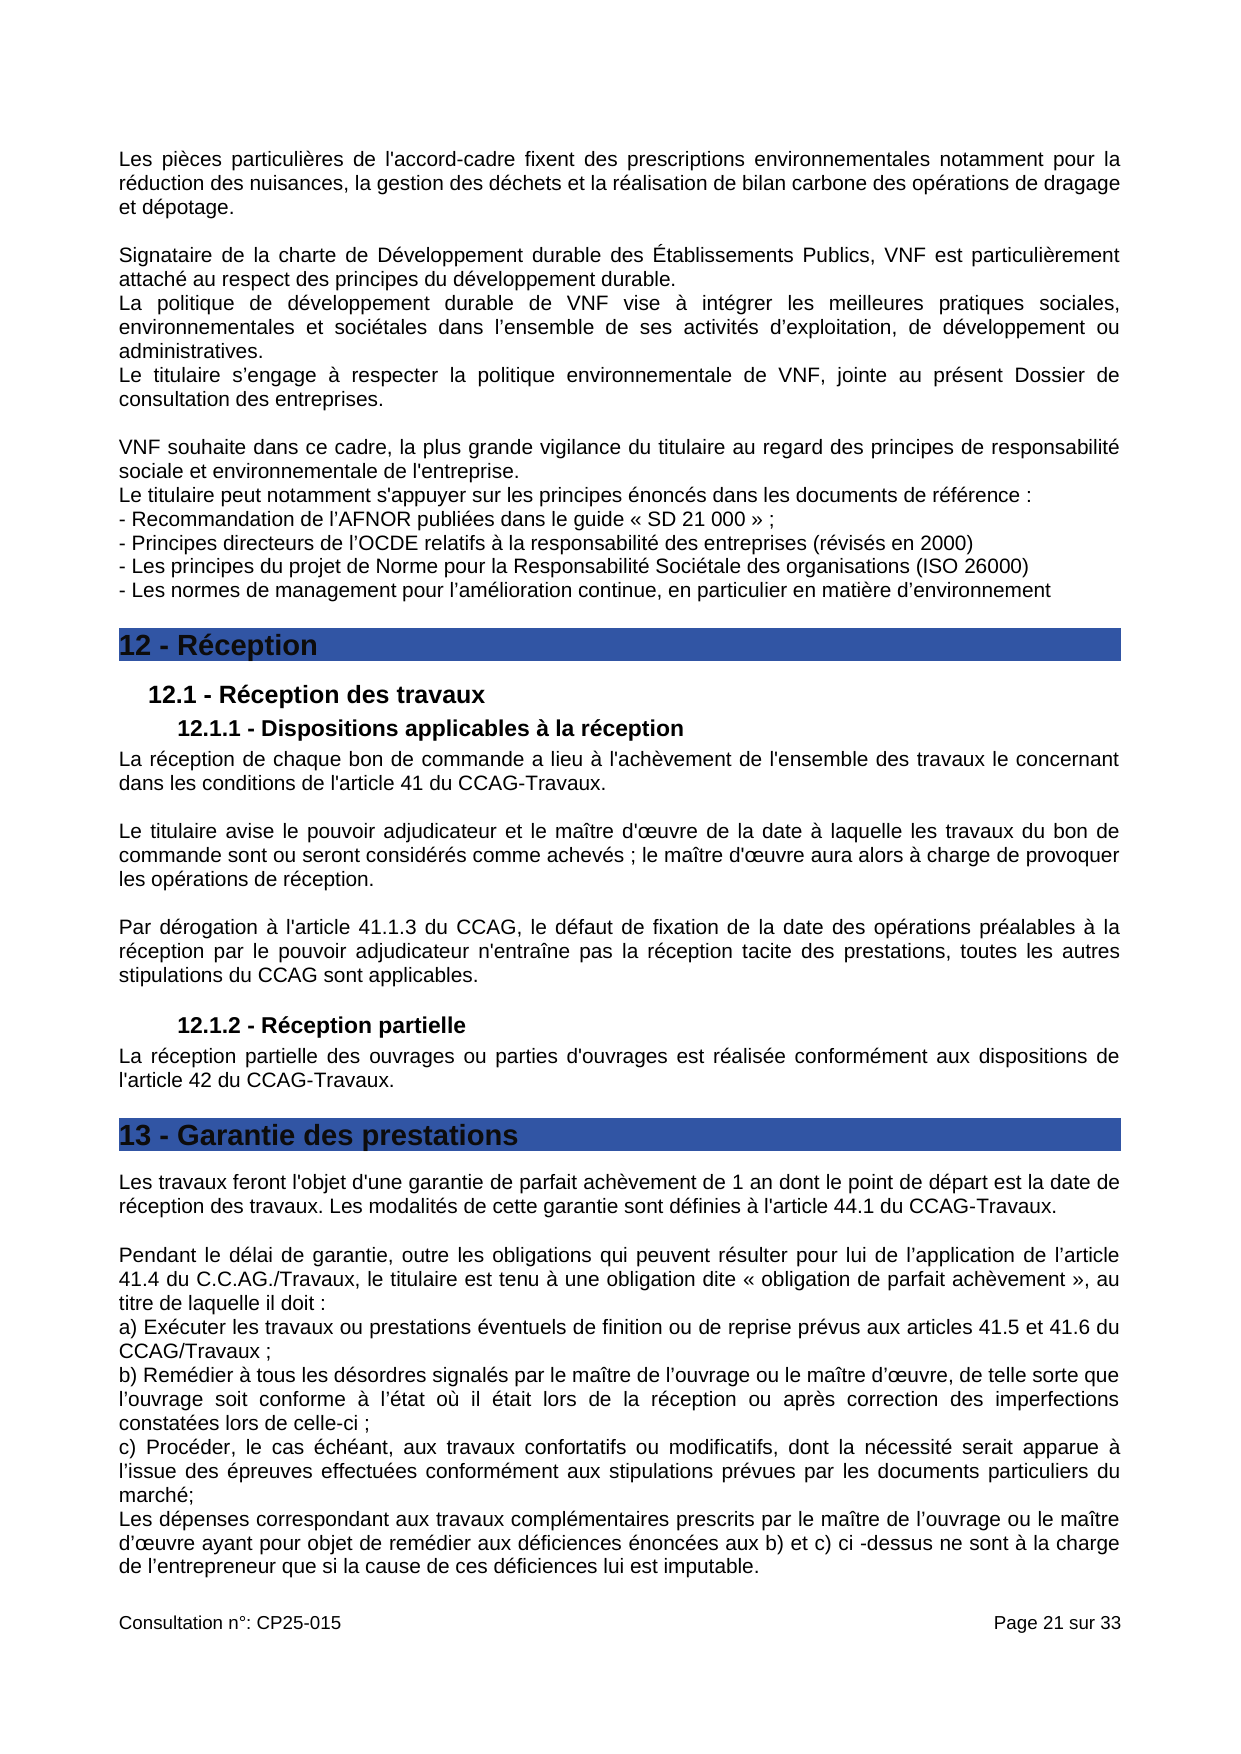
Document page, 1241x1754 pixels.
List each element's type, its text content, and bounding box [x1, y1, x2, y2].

text Le titulaire s’engage à respecter la politique environnementale de VNF, jointe au présent Dossier de consultation des entreprises. [119, 363, 1121, 411]
subtitle 13 - Garantie des prestations [119, 1118, 1121, 1151]
text - Principes directeurs de l’OCDE relatifs à la responsabilité des entreprises (révisés en 2000) [119, 531, 1121, 555]
text Signataire de la charte de Développement durable des Établissements Publics, VNF est particulièrement attaché au respect des principes du développement durable. [119, 243, 1121, 291]
text Pendant le délai de garantie, outre les obligations qui peuvent résulter pour lui de l’application de l’article 41.4 du C.C.AG./Travaux, le titulaire est tenu à une obligation dite « obligation de parfait achèvement », au titre de laquelle il doit : [119, 1243, 1121, 1315]
text VNF souhaite dans ce cadre, la plus grande vigilance du titulaire au regard des principes de responsabilité sociale et environnementale de l'entreprise. [119, 435, 1121, 483]
text La politique de développement durable de VNF vise à intégrer les meilleures pratiques sociales, environnementales et sociétales dans l’ensemble de ses activités d’exploitation, de développement ou administratives. [119, 291, 1121, 363]
text - Les normes de management pour l’amélioration continue, en particulier en matière d’environnement [119, 579, 1121, 603]
text Le titulaire peut notamment s'appuyer sur les principes énoncés dans les documents de référence : [119, 483, 1121, 507]
text Le titulaire avise le pouvoir adjudicateur et le maître d'œuvre de la date à laquelle les travaux du bon de commande sont ou seront considérés comme achevés ; le maître d'œuvre aura alors à charge de provoquer les opérations de réception. [119, 819, 1121, 891]
text Par dérogation à l'article 41.1.3 du CCAG, le défaut de fixation de la date des opérations préalables à la réception par le pouvoir adjudicateur n'entraîne pas la réception tacite des prestations, toutes les autres stipulations du CCAG sont applicables. [119, 915, 1121, 987]
subtitle 12.1.1 - Dispositions applicables à la réception [177, 715, 1121, 741]
text b) Remédier à tous les désordres signalés par le maître de l’ouvrage ou le maître d’œuvre, de telle sorte que l’ouvrage soit conforme à l’état où il était lors de la réception ou après correction des imperfections constatées lors de celle-ci ; [119, 1363, 1121, 1434]
text La réception partielle des ouvrages ou parties d'ouvrages est réalisée conformément aux dispositions de l'article 42 du CCAG-Travaux. [119, 1045, 1121, 1093]
text La réception de chaque bon de commande a lieu à l'achèvement de l'ensemble des travaux le concernant dans les conditions de l'article 41 du CCAG-Travaux. [119, 748, 1121, 796]
text Les pièces particulières de l'accord-cadre fixent des prescriptions environnementales notamment pour la réduction des nuisances, la gestion des déchets et la réalisation de bilan carbone des opérations de dragage et dépotage. [119, 147, 1121, 219]
subtitle 12.1 - Réception des travaux [148, 680, 1121, 709]
text a) Exécuter les travaux ou prestations éventuels de finition ou de reprise prévus aux articles 41.5 et 41.6 du CCAG/Travaux ; [119, 1315, 1121, 1363]
text - Les principes du projet de Norme pour la Responsabilité Sociétale des organisations (ISO 26000) [119, 555, 1121, 579]
text - Recommandation de l’AFNOR publiées dans le guide « SD 21 000 » ; [119, 507, 1121, 531]
subtitle 12.1.2 - Réception partielle [177, 1012, 1121, 1038]
subtitle 12 - Réception [119, 628, 1121, 661]
text Les dépenses correspondant aux travaux complémentaires prescrits par le maître de l’ouvrage ou le maître d’œuvre ayant pour objet de remédier aux déficiences énoncées aux b) et c) ci -dessus ne sont à la charge de l’entrepreneur que si la cause de ces déficiences lui est imputable. [119, 1506, 1121, 1578]
text c) Procéder, le cas échéant, aux travaux confortatifs ou modificatifs, dont la nécessité serait apparue à l’issue des épreuves effectuées conformément aux stipulations prévues par les documents particuliers du marché; [119, 1434, 1121, 1506]
text Les travaux feront l'objet d'une garantie de parfait achèvement de 1 an dont le point de départ est la date de réception des travaux. Les modalités de cette garantie sont définies à l'article 44.1 du CCAG-Travaux. [119, 1170, 1121, 1218]
